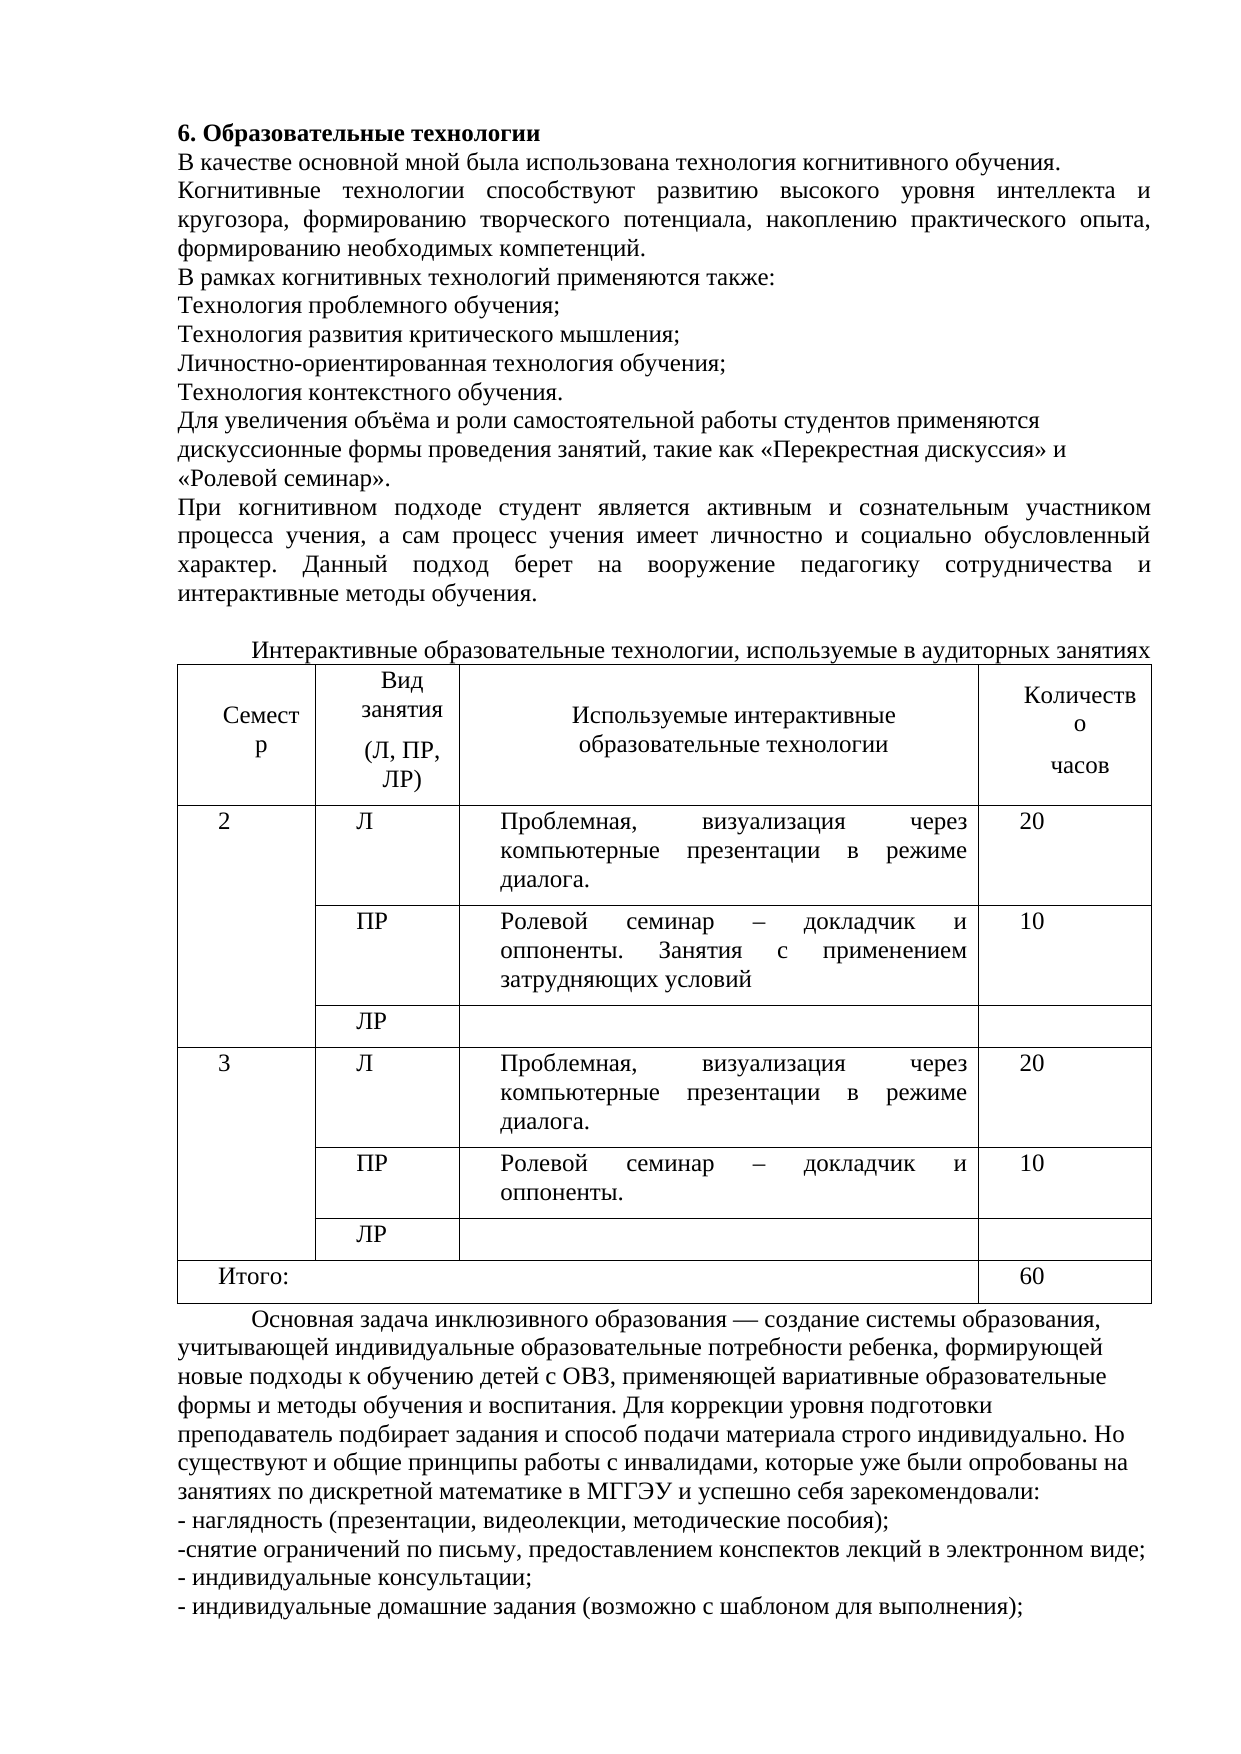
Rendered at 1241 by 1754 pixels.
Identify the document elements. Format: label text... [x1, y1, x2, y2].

text В рамках когнитивных технологий применяются также: [177, 262, 1152, 291]
text - индивидуальные домашние задания (возможно с шаблоном для выполнения); [177, 1591, 1152, 1620]
text Основная задача инклюзивного образования — создание системы образования, учитывающей индивидуальные образовательные потребности ребенка, формирующей новые подходы к обучению детей с ОВЗ, применяющей вариативные образовательные формы и методы обучения и воспитания. Для коррекции уровня подготовки преподаватель подбирает задания и способ подачи материала строго индивидуально. Но существуют и общие принципы работы с инвалидами, которые уже были опробованы на занятиях по дискретной математике в МГГЭУ и успешно себя зарекомендовали: [177, 1304, 1152, 1505]
table_header Семестр [178, 665, 315, 805]
table_cell ЛР [316, 1006, 459, 1047]
table_cell ПР [316, 906, 459, 1005]
text Для увеличения объёма и роли самостоятельной работы студентов применяются дискуссионные формы проведения занятий, такие как «Перекрестная дискуссия» и «Ролевой семинар». [177, 406, 1152, 492]
table_header Количество часов [979, 665, 1151, 805]
table_cell 20 [979, 1048, 1151, 1147]
text Когнитивные технологии способствуют развитию высокого уровня интеллекта и кругозора, формированию творческого потенциала, накоплению практического опыта, формированию необходимых компетенций. [177, 176, 1152, 262]
table_cell Ролевой семинар – докладчик и оппоненты. Занятия с применением затрудняющих условий [460, 906, 978, 1005]
table_cell 60 [979, 1261, 1151, 1303]
text Технология проблемного обучения; [177, 291, 1152, 319]
text При когнитивном подходе студент является активным и сознательным участником процесса учения, а сам процесс учения имеет личностно и социально обусловленный характер. Данный подход берет на вооружение педагогику сотрудничества и интерактивные методы обучения. [177, 492, 1152, 607]
text Личностно-ориентированная технология обучения; [177, 348, 1152, 377]
table_cell Л [316, 806, 459, 905]
text Технология контекстного обучения. [177, 377, 1152, 406]
text В качестве основной мной была использована технология когнитивного обучения. [177, 147, 1152, 176]
table_cell [979, 1219, 1151, 1260]
table_cell Л [316, 1048, 459, 1147]
table_header Используемые интерактивные образовательные технологии [460, 665, 978, 805]
table_cell 2 [178, 806, 315, 1047]
text -снятие ограничений по письму, предоставлением конспектов лекций в электронном виде; [177, 1534, 1152, 1562]
text - индивидуальные консультации; [177, 1562, 1152, 1591]
table_cell [979, 1006, 1151, 1047]
table_cell 10 [979, 906, 1151, 1005]
table_cell Ролевой семинар – докладчик и оппоненты. [460, 1148, 978, 1218]
table_cell [460, 1219, 978, 1260]
table_cell [460, 1006, 978, 1047]
table_cell ЛР [316, 1219, 459, 1260]
table_cell 20 [979, 806, 1151, 905]
table_cell 10 [979, 1148, 1151, 1218]
table_cell Проблемная, визуализация через компьютерные презентации в режиме диалога. [460, 806, 978, 905]
table_cell ПР [316, 1148, 459, 1218]
text 6. Образовательные технологии [177, 118, 1152, 147]
table_cell Итого: [178, 1261, 978, 1303]
table_cell Проблемная, визуализация через компьютерные презентации в режиме диалога. [460, 1048, 978, 1147]
text Интерактивные образовательные технологии, используемые в аудиторных занятиях [177, 636, 1152, 664]
text Технология развития критического мышления; [177, 319, 1152, 348]
text - наглядность (презентации, видеолекции, методические пособия); [177, 1505, 1152, 1534]
table_header Вид занятия (Л, ПР, ЛР) [316, 665, 459, 805]
table_cell 3 [178, 1048, 315, 1260]
